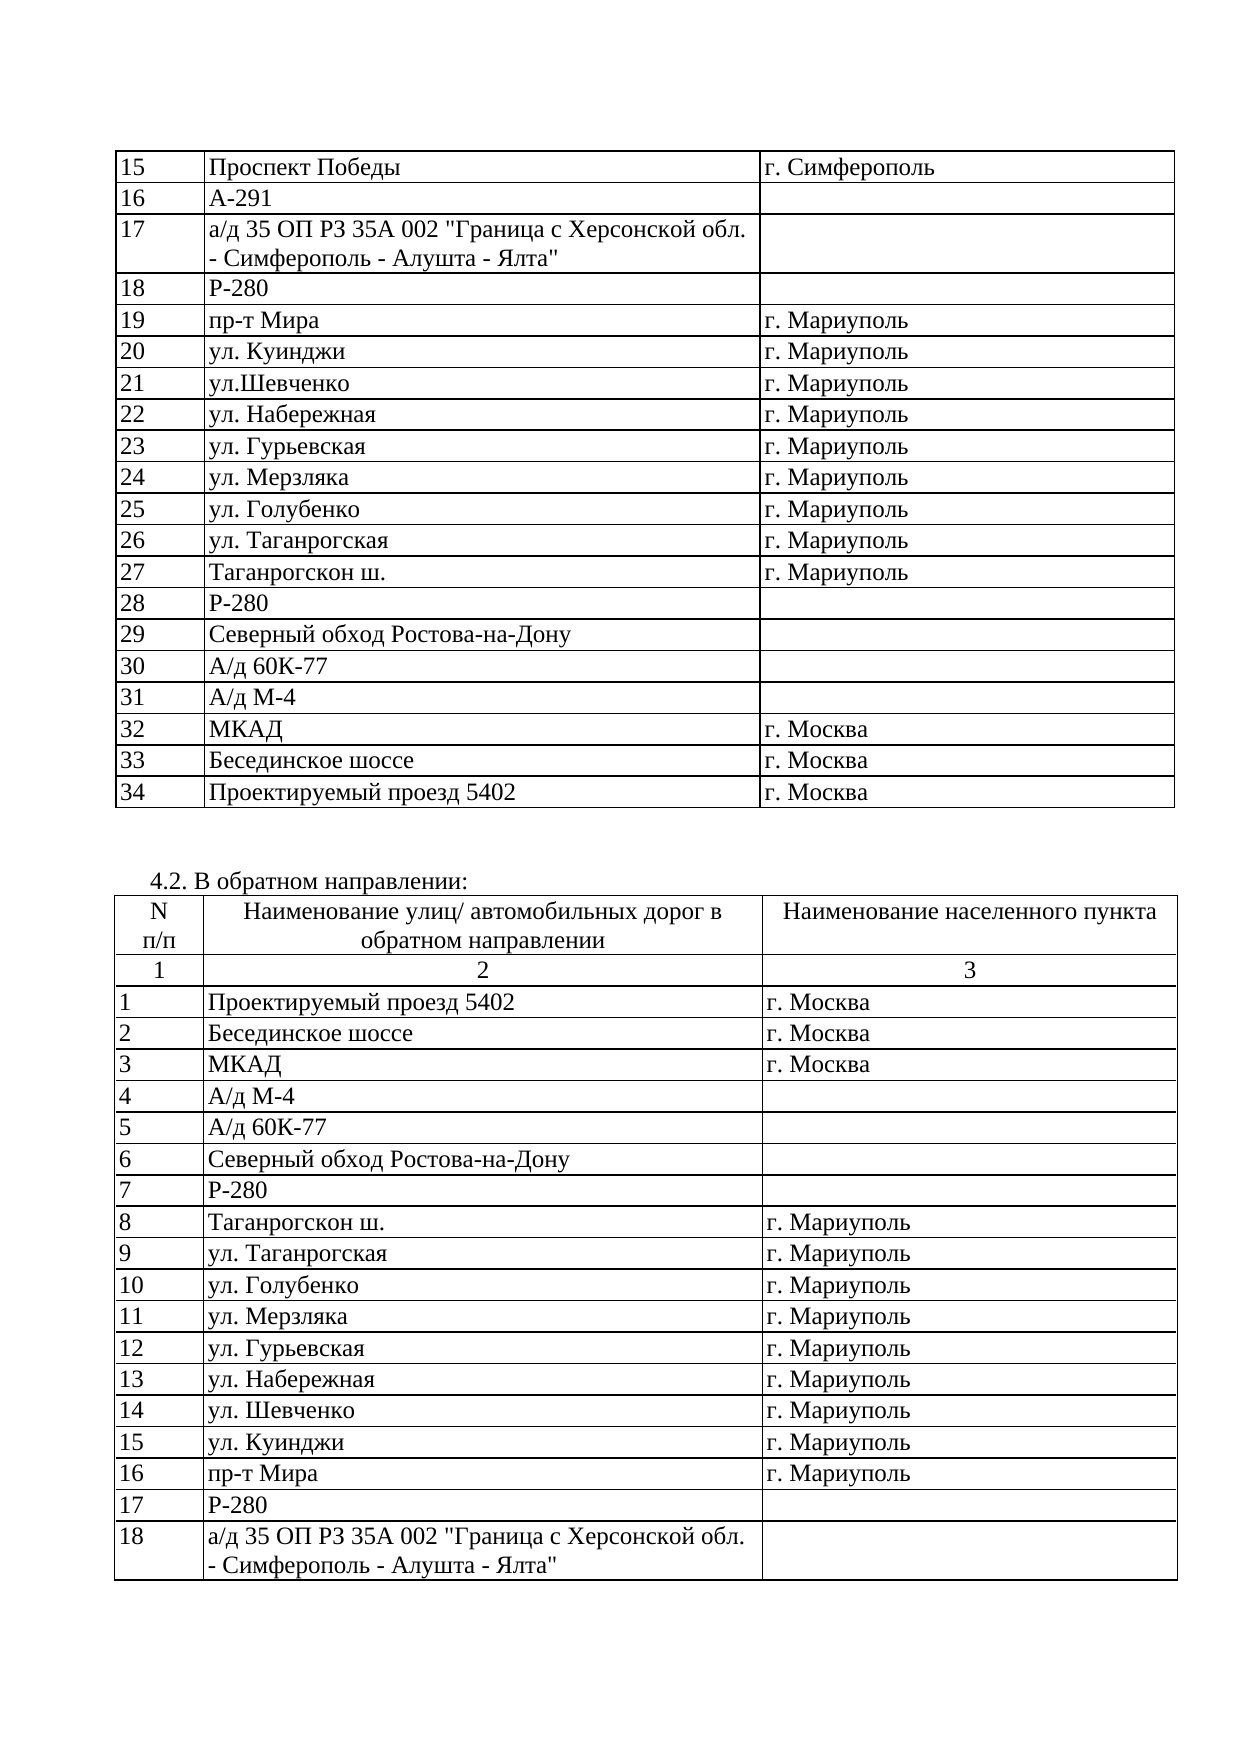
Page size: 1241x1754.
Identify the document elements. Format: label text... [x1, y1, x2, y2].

table_cell [761, 588, 1174, 618]
table_cell Р-280 [204, 1176, 762, 1205]
table_cell ул. Голубенко [205, 494, 759, 524]
table_cell 30 [117, 651, 204, 681]
table_cell г. Мариуполь [761, 494, 1174, 524]
table_cell ул.Шевченко [205, 368, 759, 398]
table_cell [763, 1111, 1177, 1142]
table_cell г. Мариуполь [763, 1426, 1177, 1457]
text 4.2. В обратном направлении: [150, 866, 1090, 894]
table_cell ул. Набережная [204, 1364, 762, 1394]
table_cell [761, 183, 1174, 213]
table_cell [761, 620, 1174, 649]
table_cell 9 [115, 1238, 203, 1268]
table_cell МКАД [205, 714, 759, 744]
table_cell [763, 1520, 1177, 1579]
table_cell 7 [115, 1175, 203, 1205]
table_cell Таганрогскон ш. [205, 557, 759, 587]
table_cell г. Мариуполь [761, 400, 1174, 429]
table_cell г. Мариуполь [763, 1331, 1177, 1363]
table_cell 26 [117, 525, 204, 555]
table_cell Р-280 [205, 274, 759, 303]
table_cell 16 [115, 1458, 203, 1488]
table_cell ул. Таганрогская [204, 1238, 762, 1268]
table_header N п/п [115, 896, 203, 954]
table_cell г. Мариуполь [761, 557, 1174, 587]
table_cell а/д 35 ОП РЗ 35А 002 "Граница с Херсонской обл. - Симферополь - Алушта - Ялта" [204, 1522, 762, 1579]
table_cell ул. Куинджи [205, 337, 759, 366]
table_cell Р-280 [205, 588, 759, 618]
table_cell 15 [117, 152, 204, 181]
table_cell Бесединское шоссе [204, 1018, 762, 1048]
table_cell А/д 60К-77 [204, 1113, 762, 1142]
table_cell г. Москва [761, 714, 1174, 744]
table_cell ул. Таганрогская [205, 525, 759, 555]
table_cell [761, 215, 1174, 272]
table_cell [763, 1489, 1177, 1520]
table_cell Таганрогскон ш. [204, 1207, 762, 1237]
table_cell 1 [115, 955, 203, 985]
table_cell Проспект Победы [205, 152, 759, 181]
table_cell А/д М-4 [204, 1081, 762, 1111]
table_cell г. Мариуполь [763, 1205, 1177, 1237]
table_cell 18 [115, 1521, 203, 1579]
table_cell 28 [117, 588, 204, 618]
table_cell [761, 651, 1174, 681]
table_cell 32 [117, 714, 204, 744]
table_cell ул. Шевченко [204, 1396, 762, 1426]
table_cell [763, 1143, 1177, 1174]
table_cell 20 [117, 337, 204, 366]
table_cell ул. Мерзляка [204, 1301, 762, 1331]
table_cell 4 [115, 1081, 203, 1111]
table_cell г. Симферополь [761, 152, 1174, 181]
table_cell 16 [117, 183, 204, 213]
table_cell ул. Гурьевская [205, 431, 759, 461]
table_cell [763, 1080, 1177, 1111]
table_cell г. Москва [761, 777, 1174, 807]
table_cell [761, 274, 1174, 303]
table_cell г. Мариуполь [761, 305, 1174, 335]
table_cell 2 [204, 955, 762, 985]
table_cell г. Москва [763, 1017, 1177, 1048]
table_cell ул. Куинджи [204, 1427, 762, 1457]
table_cell А-291 [205, 183, 759, 213]
table_cell 2 [115, 1018, 203, 1048]
table_cell Проектируемый проезд 5402 [204, 987, 762, 1017]
table_cell Бесединское шоссе [205, 746, 759, 775]
table_cell Северный обход Ростова-на-Дону [204, 1144, 762, 1174]
table_cell ул. Гурьевская [204, 1333, 762, 1363]
table_cell 25 [117, 494, 204, 524]
table_cell 10 [115, 1269, 203, 1300]
table_cell г. Москва [763, 985, 1177, 1017]
table_cell 15 [115, 1427, 203, 1457]
table_cell г. Москва [761, 746, 1174, 775]
table_cell г. Мариуполь [763, 1394, 1177, 1426]
table_cell 24 [117, 462, 204, 492]
table_cell 13 [115, 1364, 203, 1394]
table_cell 19 [117, 305, 204, 335]
table_cell г. Мариуполь [763, 1237, 1177, 1268]
table_cell 22 [117, 400, 204, 429]
table_cell г. Мариуполь [761, 525, 1174, 555]
table_cell 17 [115, 1490, 203, 1520]
table_cell г. Мариуполь [761, 337, 1174, 366]
table_cell 1 [115, 986, 203, 1017]
table_cell г. Мариуполь [761, 431, 1174, 461]
table_cell г. Мариуполь [761, 462, 1174, 492]
table_cell ул. Набережная [205, 400, 759, 429]
table_cell 5 [115, 1112, 203, 1142]
table_cell 8 [115, 1206, 203, 1237]
table_cell Р-280 [204, 1490, 762, 1520]
table_cell 3 [115, 1049, 203, 1079]
table_cell ул. Голубенко [204, 1270, 762, 1300]
table_cell А/д М-4 [205, 683, 759, 712]
table_cell пр-т Мира [204, 1459, 762, 1488]
table_cell 34 [117, 777, 204, 807]
table_cell г. Мариуполь [763, 1268, 1177, 1300]
table_cell 17 [117, 215, 204, 272]
table_cell 21 [117, 368, 204, 398]
table_cell 6 [115, 1144, 203, 1174]
table_cell 12 [115, 1332, 203, 1363]
table_cell 23 [117, 431, 204, 461]
table_header Наименование улиц/ автомобильных дорог в обратном направлении [204, 896, 762, 954]
table_cell [763, 1174, 1177, 1205]
table_cell 11 [115, 1301, 203, 1331]
table_cell 18 [117, 274, 204, 303]
table_cell г. Мариуполь [763, 1457, 1177, 1488]
table_cell ул. Мерзляка [205, 462, 759, 492]
table_cell 33 [117, 746, 204, 775]
table_cell Северный обход Ростова-на-Дону [205, 620, 759, 649]
table_cell г. Москва [763, 1048, 1177, 1079]
table_cell 31 [117, 683, 204, 712]
table_cell 29 [117, 620, 204, 649]
table_cell А/д 60К-77 [205, 651, 759, 681]
table_cell пр-т Мира [205, 305, 759, 335]
table_cell [761, 683, 1174, 712]
table_cell г. Мариуполь [763, 1363, 1177, 1394]
table_cell г. Мариуполь [761, 368, 1174, 398]
table_cell Проектируемый проезд 5402 [205, 777, 759, 807]
table_cell а/д 35 ОП РЗ 35А 002 "Граница с Херсонской обл. - Симферополь - Алушта - Ялта" [205, 215, 759, 272]
table_cell 14 [115, 1395, 203, 1426]
table_cell МКАД [204, 1050, 762, 1079]
table_cell 27 [117, 557, 204, 587]
table_cell 3 [763, 954, 1177, 985]
table_cell г. Мариуполь [763, 1300, 1177, 1331]
table_header Наименование населенного пункта [763, 896, 1177, 954]
